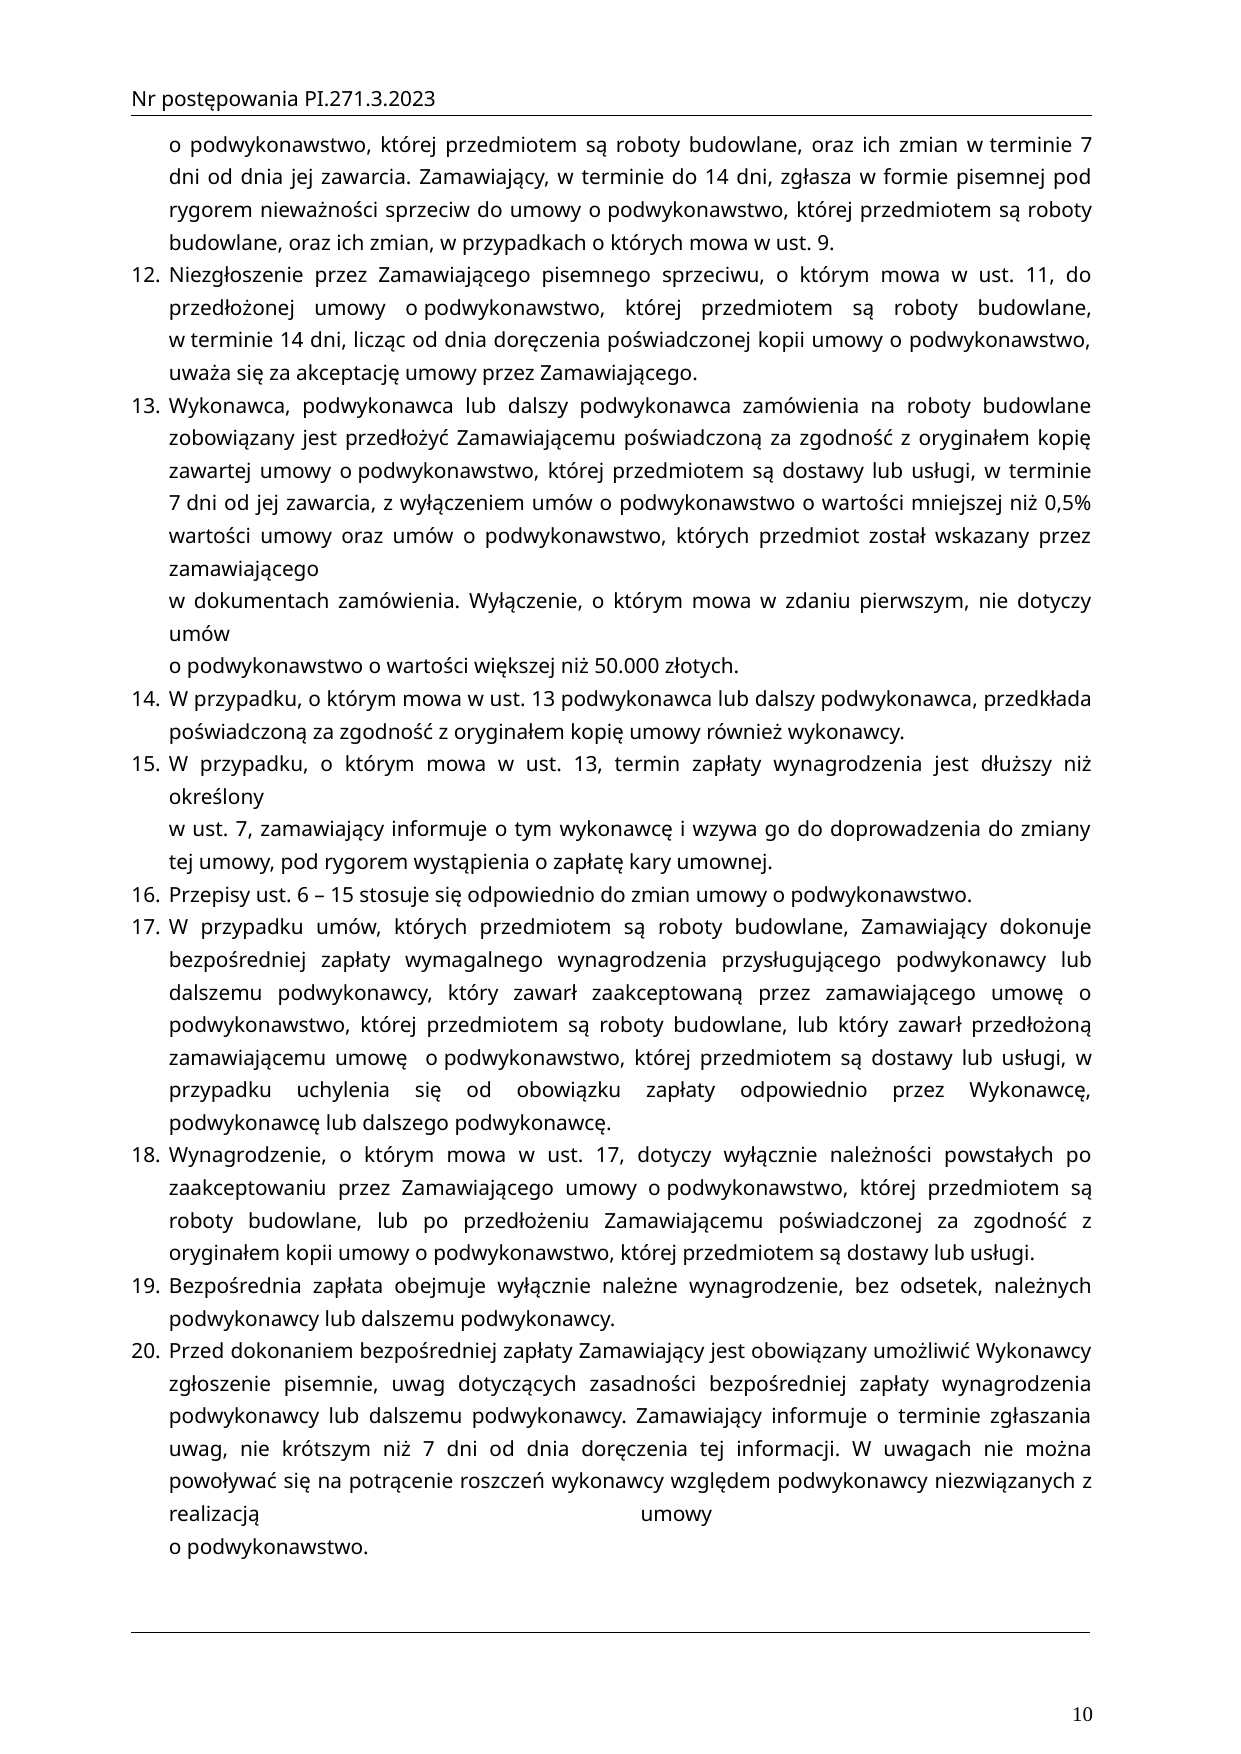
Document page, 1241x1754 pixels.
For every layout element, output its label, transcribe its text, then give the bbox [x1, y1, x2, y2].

list Bezpośrednia zapłata obejmuje wyłącznie należne wynagrodzenie, bez odsetek, należnych podwykonawcy lub dalszemu podwykonawcy. [131, 1271, 1092, 1332]
list Przed dokonaniem bezpośredniej zapłaty Zamawiający jest obowiązany umożliwić Wykonawcy zgłoszenie pisemnie, uwag dotyczących zasadności bezpośredniej zapłaty wynagrodzenia podwykonawcy lub dalszemu podwykonawcy. Zamawiający informuje o terminie zgłaszania uwag, nie krótszym niż 7 dni od dnia doręczenia tej informacji. W uwagach nie można powoływać się na potrącenie roszczeń wykonawcy względem podwykonawcy niezwiązanych z realizacją umowy o podwykonawstwo. [131, 1336, 1092, 1560]
list W przypadku, o którym mowa w ust. 13 podwykonawca lub dalszy podwykonawca, przedkłada poświadczoną za zgodność z oryginałem kopię umowy również wykonawcy. [131, 684, 1092, 745]
list Przepisy ust. 6 – 15 stosuje się odpowiednio do zmian umowy o podwykonawstwo. [131, 880, 1092, 908]
list Wynagrodzenie, o którym mowa w ust. 17, dotyczy wyłącznie należności powstałych po zaakceptowaniu przez Zamawiającego umowy o podwykonawstwo, której przedmiotem są roboty budowlane, lub po przedłożeniu Zamawiającemu poświadczonej za zgodność z oryginałem kopii umowy o podwykonawstwo, której przedmiotem są dostawy lub usługi. [131, 1141, 1092, 1267]
list Wykonawca, podwykonawca lub dalszy podwykonawca zamówienia na roboty budowlane zobowiązany jest przedłożyć Zamawiającemu poświadczoną za zgodność z oryginałem kopię zawartej umowy o podwykonawstwo, której przedmiotem są dostawy lub usługi, w terminie 7 dni od jej zawarcia, z wyłączeniem umów o podwykonawstwo o wartości mniejszej niż 0,5% wartości umowy oraz umów o podwykonawstwo, których przedmiot został wskazany przez zamawiającego w dokumentach zamówienia. Wyłączenie, o którym mowa w zdaniu pierwszym, nie dotyczy umów o podwykonawstwo o wartości większej niż 50.000 złotych. [131, 391, 1092, 680]
list W przypadku, o którym mowa w ust. 13, termin zapłaty wynagrodzenia jest dłuższy niż określony w ust. 7, zamawiający informuje o tym wykonawcę i wzywa go do doprowadzenia do zmiany tej umowy, pod rygorem wystąpienia o zapłatę kary umownej. [131, 749, 1092, 876]
list W przypadku umów, których przedmiotem są roboty budowlane, Zamawiający dokonuje bezpośredniej zapłaty wymagalnego wynagrodzenia przysługującego podwykonawcy lub dalszemu podwykonawcy, który zawarł zaakceptowaną przez zamawiającego umowę o podwykonawstwo, której przedmiotem są roboty budowlane, lub który zawarł przedłożoną zamawiającemu umowę o podwykonawstwo, której przedmiotem są dostawy lub usługi, w przypadku uchylenia się od obowiązku zapłaty odpowiednio przez Wykonawcę, podwykonawcę lub dalszego podwykonawcę. [131, 912, 1092, 1136]
list Niezgłoszenie przez Zamawiającego pisemnego sprzeciwu, o którym mowa w ust. 11, do przedłożonej umowy o podwykonawstwo, której przedmiotem są roboty budowlane, w terminie 14 dni, licząc od dnia doręczenia poświadczonej kopii umowy o podwykonawstwo, uważa się za akceptację umowy przez Zamawiającego. [131, 260, 1092, 387]
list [131, 130, 1092, 256]
